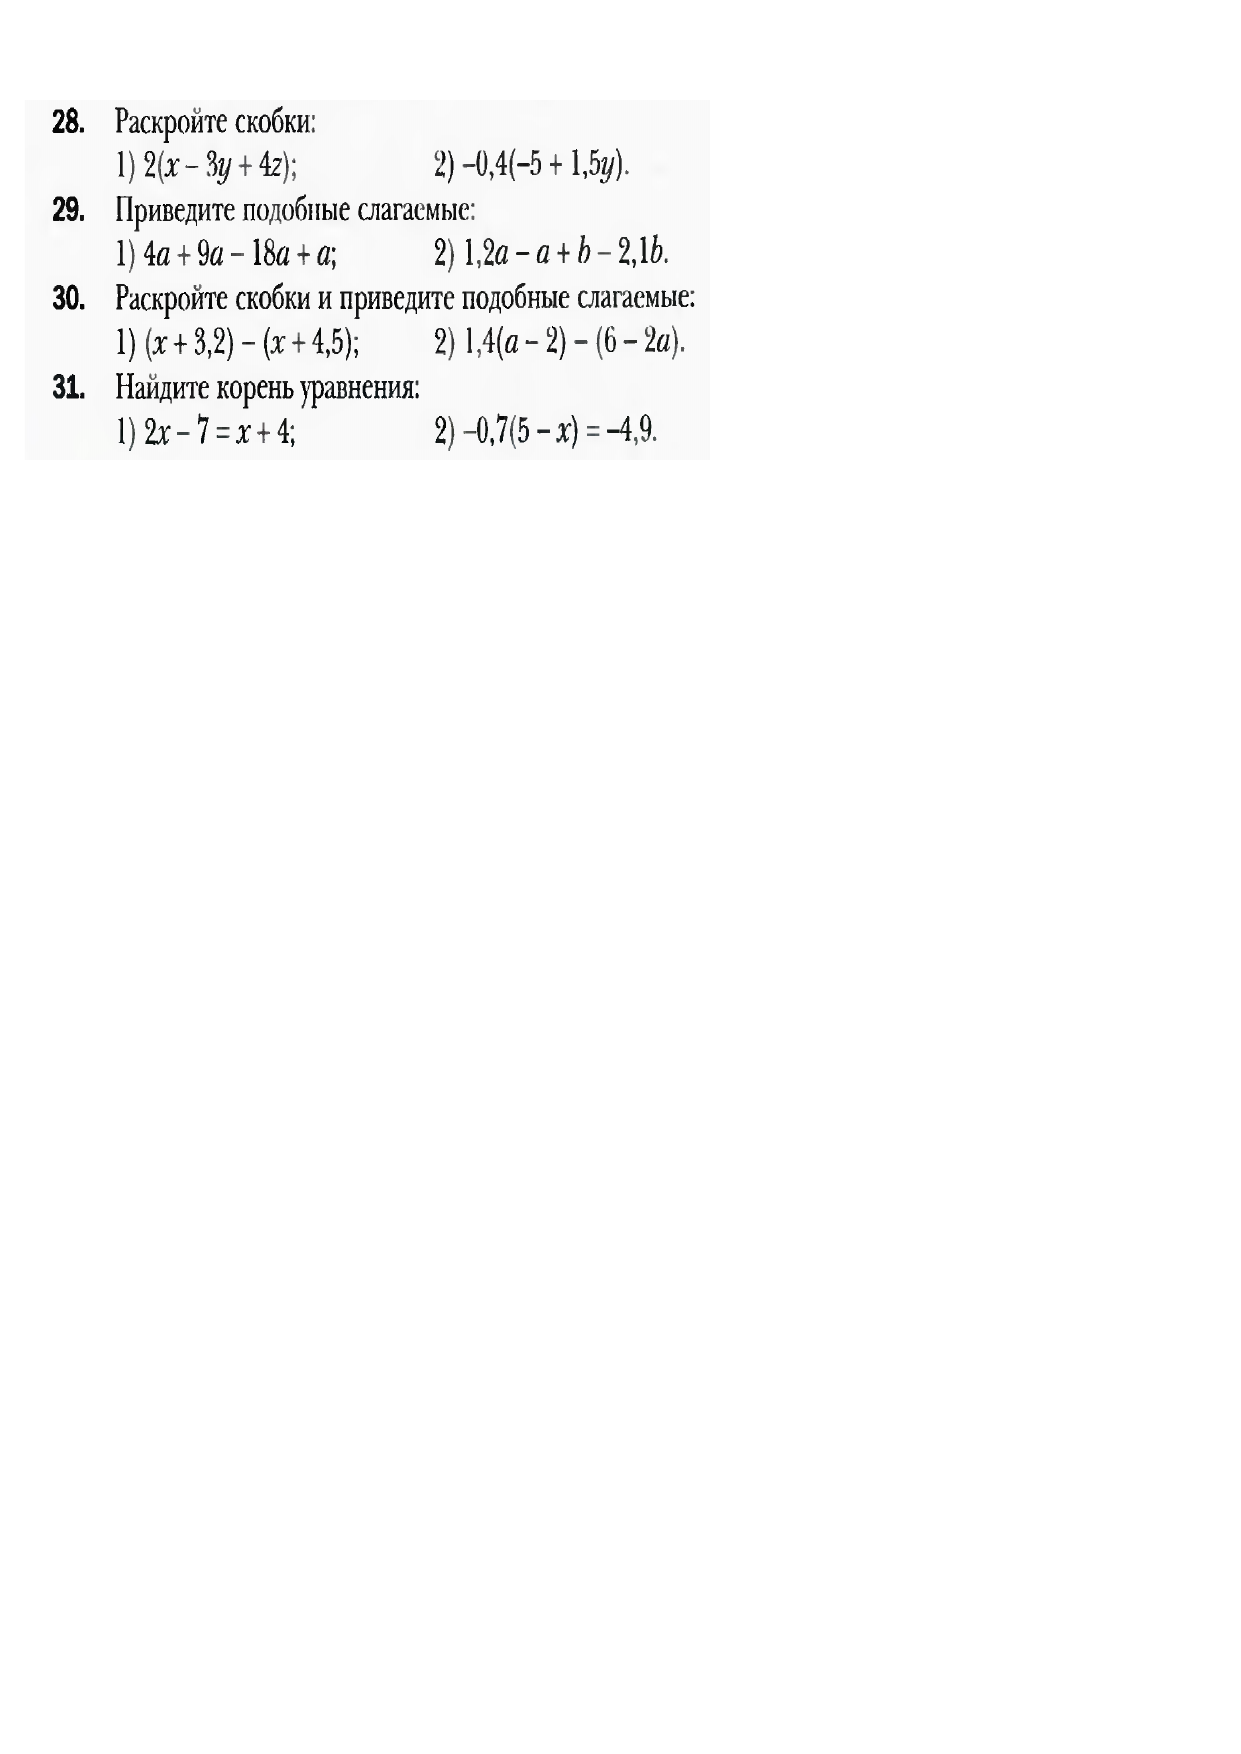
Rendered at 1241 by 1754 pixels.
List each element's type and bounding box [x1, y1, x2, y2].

picture [24, 100, 710, 460]
